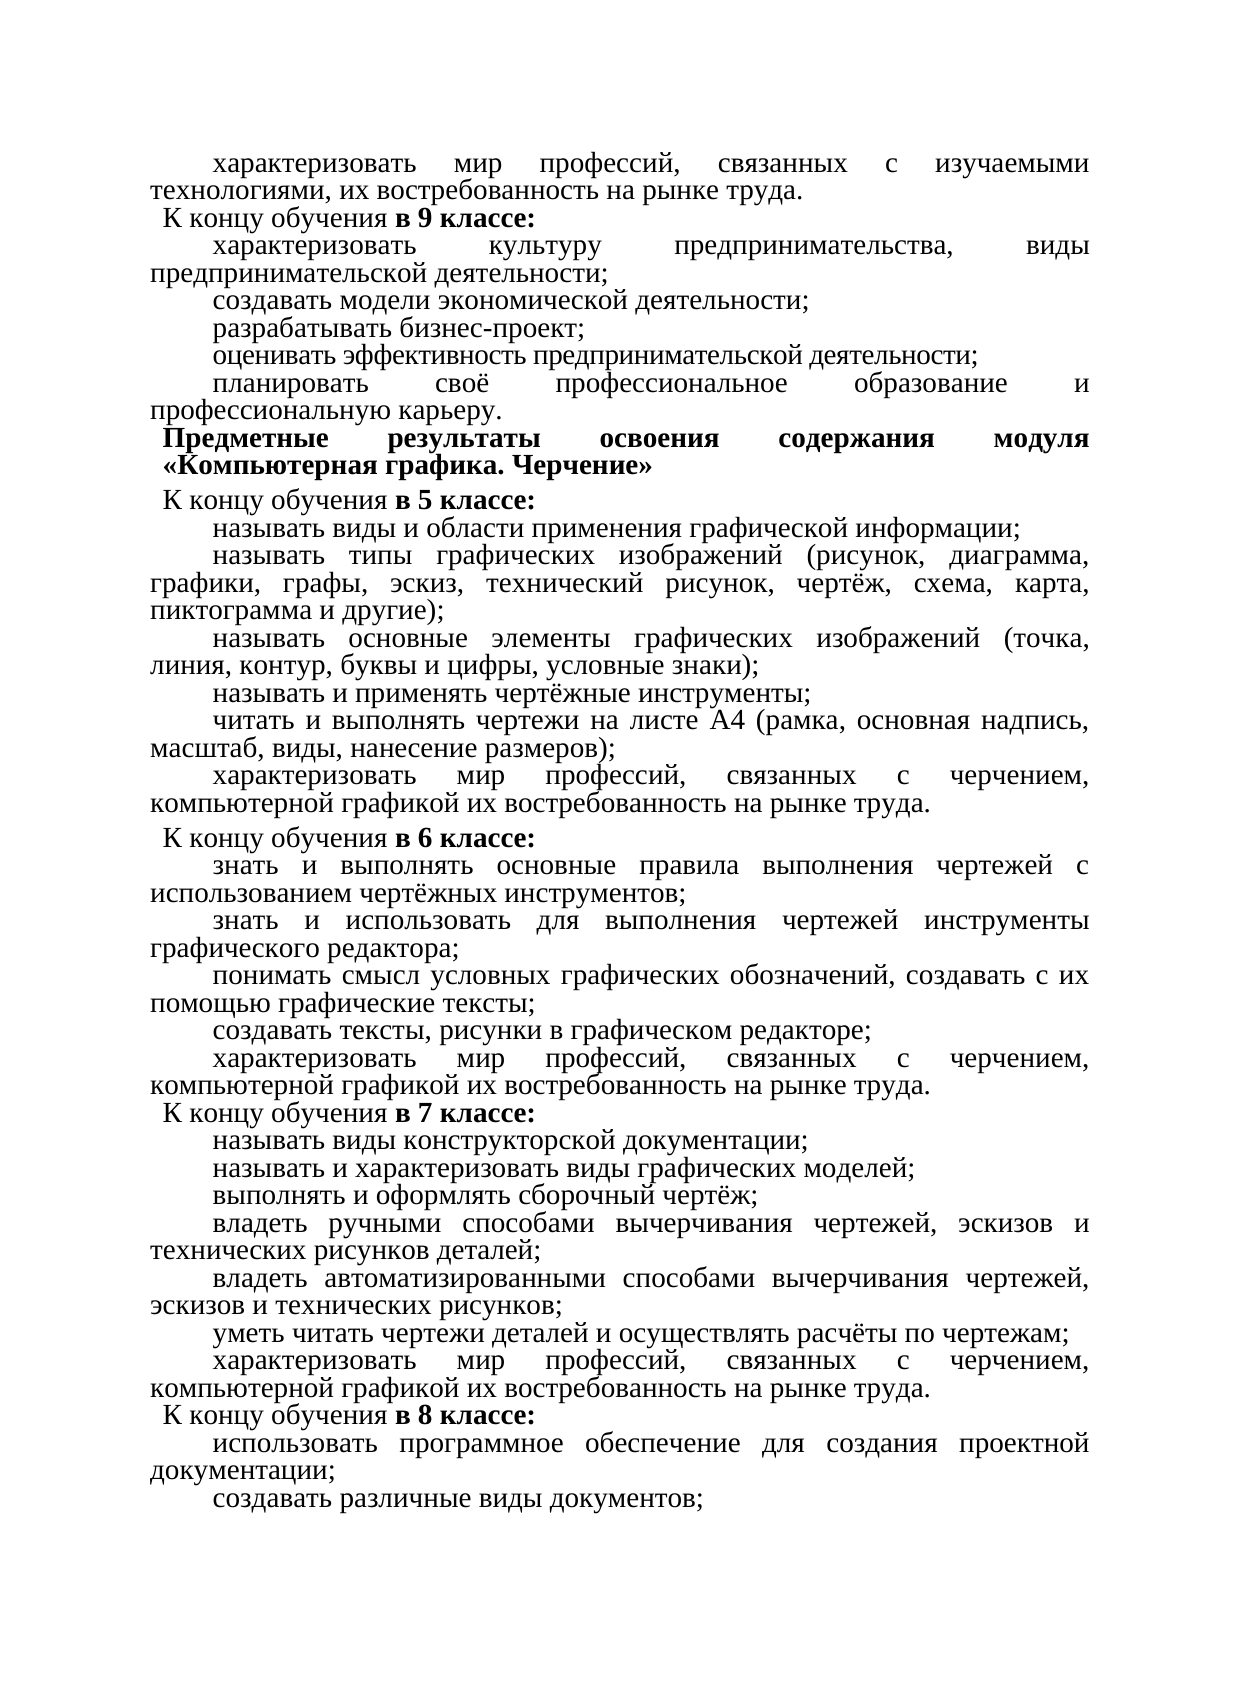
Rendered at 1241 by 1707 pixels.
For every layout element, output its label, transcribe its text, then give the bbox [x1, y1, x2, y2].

text владеть автоматизированными способами вычерчивания чертежей, эскизов и технических рисунков; [150, 1265, 1090, 1320]
text оценивать эффективность предпринимательской деятельности; [150, 342, 1090, 370]
text называть виды и области применения графической информации; [150, 515, 1090, 542]
text знать и использовать для выполнения чертежей инструменты графического редактора; [150, 907, 1090, 962]
text К концу обучения в 9 классе: [162, 205, 1090, 232]
text К концу обучения в 6 классе: [162, 825, 1090, 852]
text использовать программное обеспечение для создания проектной документации; [150, 1430, 1090, 1485]
text планировать своё профессиональное образование и профессиональную карьеру. [150, 370, 1090, 425]
text называть основные элементы графических изображений (точка, линия, контур, буквы и цифры, условные знаки); [150, 625, 1090, 680]
text разрабатывать бизнес-проект; [150, 315, 1090, 342]
text К концу обучения в 5 классе: [162, 487, 1090, 515]
text характеризовать мир профессий, связанных с черчением, компьютерной графикой их востребованность на рынке труда. [150, 1347, 1090, 1402]
text называть и применять чертёжные инструменты; [150, 680, 1090, 707]
text характеризовать мир профессий, связанных с черчением, компьютерной графикой их востребованность на рынке труда. [150, 762, 1090, 817]
text читать и выполнять чертежи на листе А4 (рамка, основная надпись, масштаб, виды, нанесение размеров); [150, 707, 1090, 762]
text называть и характеризовать виды графических моделей; [150, 1155, 1090, 1182]
text понимать смысл условных графических обозначений, создавать с их помощью графические тексты; [150, 962, 1090, 1017]
text создавать модели экономической деятельности; [150, 287, 1090, 315]
text уметь читать чертежи деталей и осуществлять расчёты по чертежам; [150, 1320, 1090, 1347]
text характеризовать культуру предпринимательства, виды предпринимательской деятельности; [150, 232, 1090, 287]
text владеть ручными способами вычерчивания чертежей, эскизов и технических рисунков деталей; [150, 1210, 1090, 1265]
text выполнять и оформлять сборочный чертёж; [150, 1182, 1090, 1210]
text характеризовать мир профессий, связанных с черчением, компьютерной графикой их востребованность на рынке труда. [150, 1045, 1090, 1100]
text создавать различные виды документов; [150, 1485, 1090, 1512]
text создавать тексты, рисунки в графическом редакторе; [150, 1017, 1090, 1045]
text называть виды конструкторской документации; [150, 1127, 1090, 1155]
text характеризовать мир профессий, связанных с изучаемыми технологиями, их востребованность на рынке труда. [150, 150, 1090, 205]
text К концу обучения в 7 классе: [162, 1100, 1090, 1127]
text знать и выполнять основные правила выполнения чертежей с использованием чертёжных инструментов; [150, 852, 1090, 907]
text Предметные результаты освоения содержания модуля «Компьютерная графика. Черчение» [162, 425, 1090, 480]
text К концу обучения в 8 классе: [162, 1402, 1090, 1430]
text называть типы графических изображений (рисунок, диаграмма, графики, графы, эскиз, технический рисунок, чертёж, схема, карта, пиктограмма и другие); [150, 542, 1090, 625]
